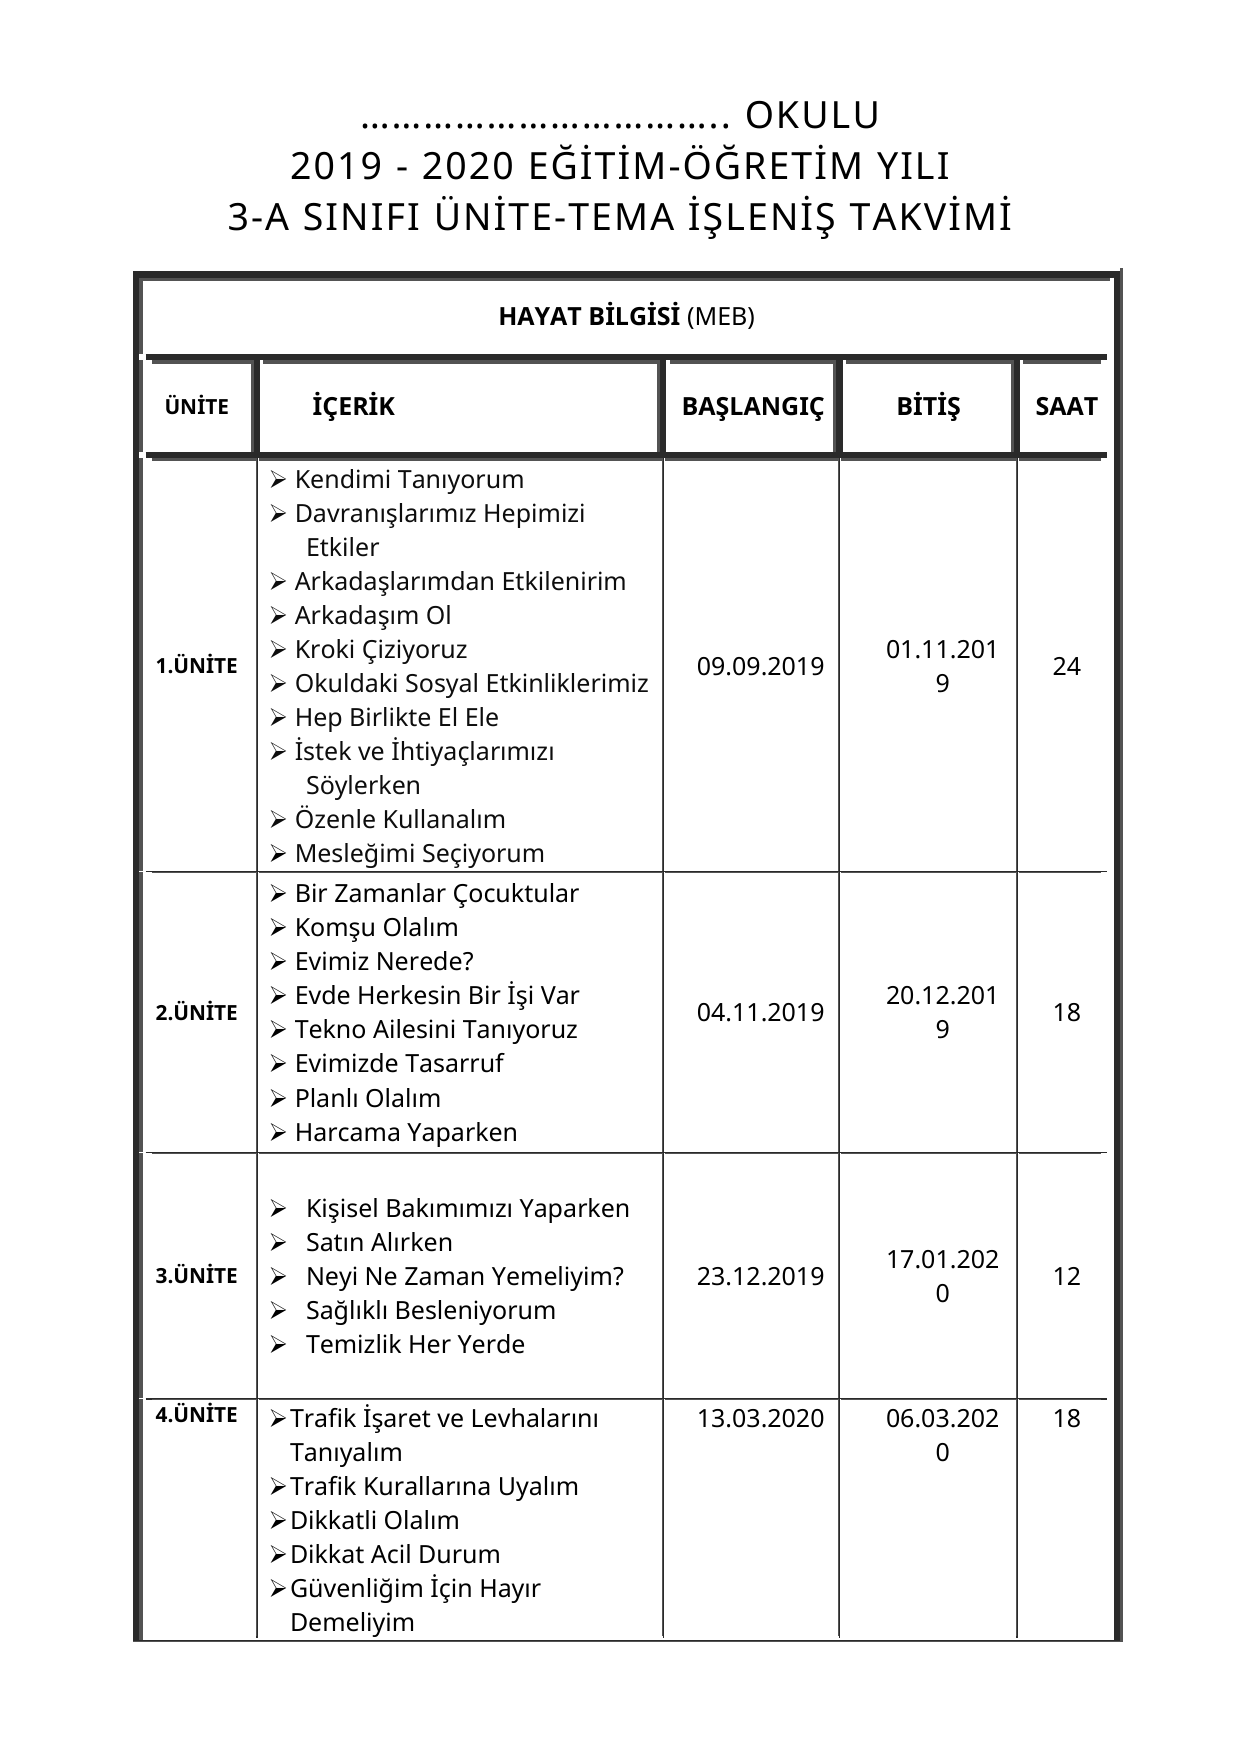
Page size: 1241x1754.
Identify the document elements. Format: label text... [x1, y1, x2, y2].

table_cell 09.09.2019 [665, 461, 838, 870]
table_cell 18 [1017, 1397, 1114, 1639]
table_cell 01.11.2019 [841, 461, 1016, 870]
table_cell BAŞLANGIÇ [670, 364, 833, 449]
table_cell 23.12.2019 [665, 1154, 838, 1397]
table_cell ÜNİTE [139, 351, 251, 449]
table_cell 17.01.2020 [841, 1154, 1016, 1397]
table_cell 3.ÜNİTE [139, 1151, 256, 1397]
text …………………………….. OKULU [130, 89, 1110, 140]
table_cell 04.11.2019 [665, 873, 838, 1151]
table_cell Kişisel Bakımımızı Yaparken Satın Alırken Neyi Ne Zaman Yemeliyim? Sağlıklı Besleniyorum Temizlik Her Yerde [259, 1154, 662, 1397]
table_cell Bir Zamanlar Çocuktular Komşu Olalım Evimiz Nerede? Evde Herkesin Bir İşi Var Tekno Ailesini Tanıyoruz Evimizde Tasarruf Planlı Olalım Harcama Yaparken [259, 873, 662, 1151]
table_cell 24 [1019, 449, 1114, 870]
table_cell 20.12.2019 [841, 873, 1016, 1151]
table_cell 13.03.2020 [663, 1400, 839, 1639]
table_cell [257, 1400, 663, 1639]
table_header HAYAT BİLGİSİ (MEB) [143, 281, 1110, 351]
table_cell 1.ÜNİTE [139, 449, 256, 870]
table_cell 06.03.2020 [840, 1400, 1017, 1639]
table_cell 18 [1019, 870, 1114, 1151]
table_cell 12 [1019, 1151, 1114, 1397]
table_cell SAAT [1023, 351, 1114, 449]
table_cell 4.ÜNİTE [139, 1397, 257, 1639]
text 3-A SINIFI ÜNİTE-TEMA İŞLENİŞ TAKVİMİ [130, 191, 1110, 242]
text 2019 - 2020 EĞİTİM-ÖĞRETİM YILI [130, 140, 1110, 191]
table_cell 2.ÜNİTE [139, 870, 256, 1151]
table_cell BİTİŞ [846, 364, 1011, 449]
table_cell Kendimi Tanıyorum Davranışlarımız Hepimizi Etkiler Arkadaşlarımdan Etkilenirim Arkadaşım Ol Kroki Çiziyoruz Okuldaki Sosyal Etkinliklerimiz Hep Birlikte El Ele İstek ve İhtiyaçlarımızı Söylerken Özenle Kullanalım Mesleğimi Seçiyorum [259, 461, 662, 870]
table_cell İÇERİK [263, 364, 657, 449]
